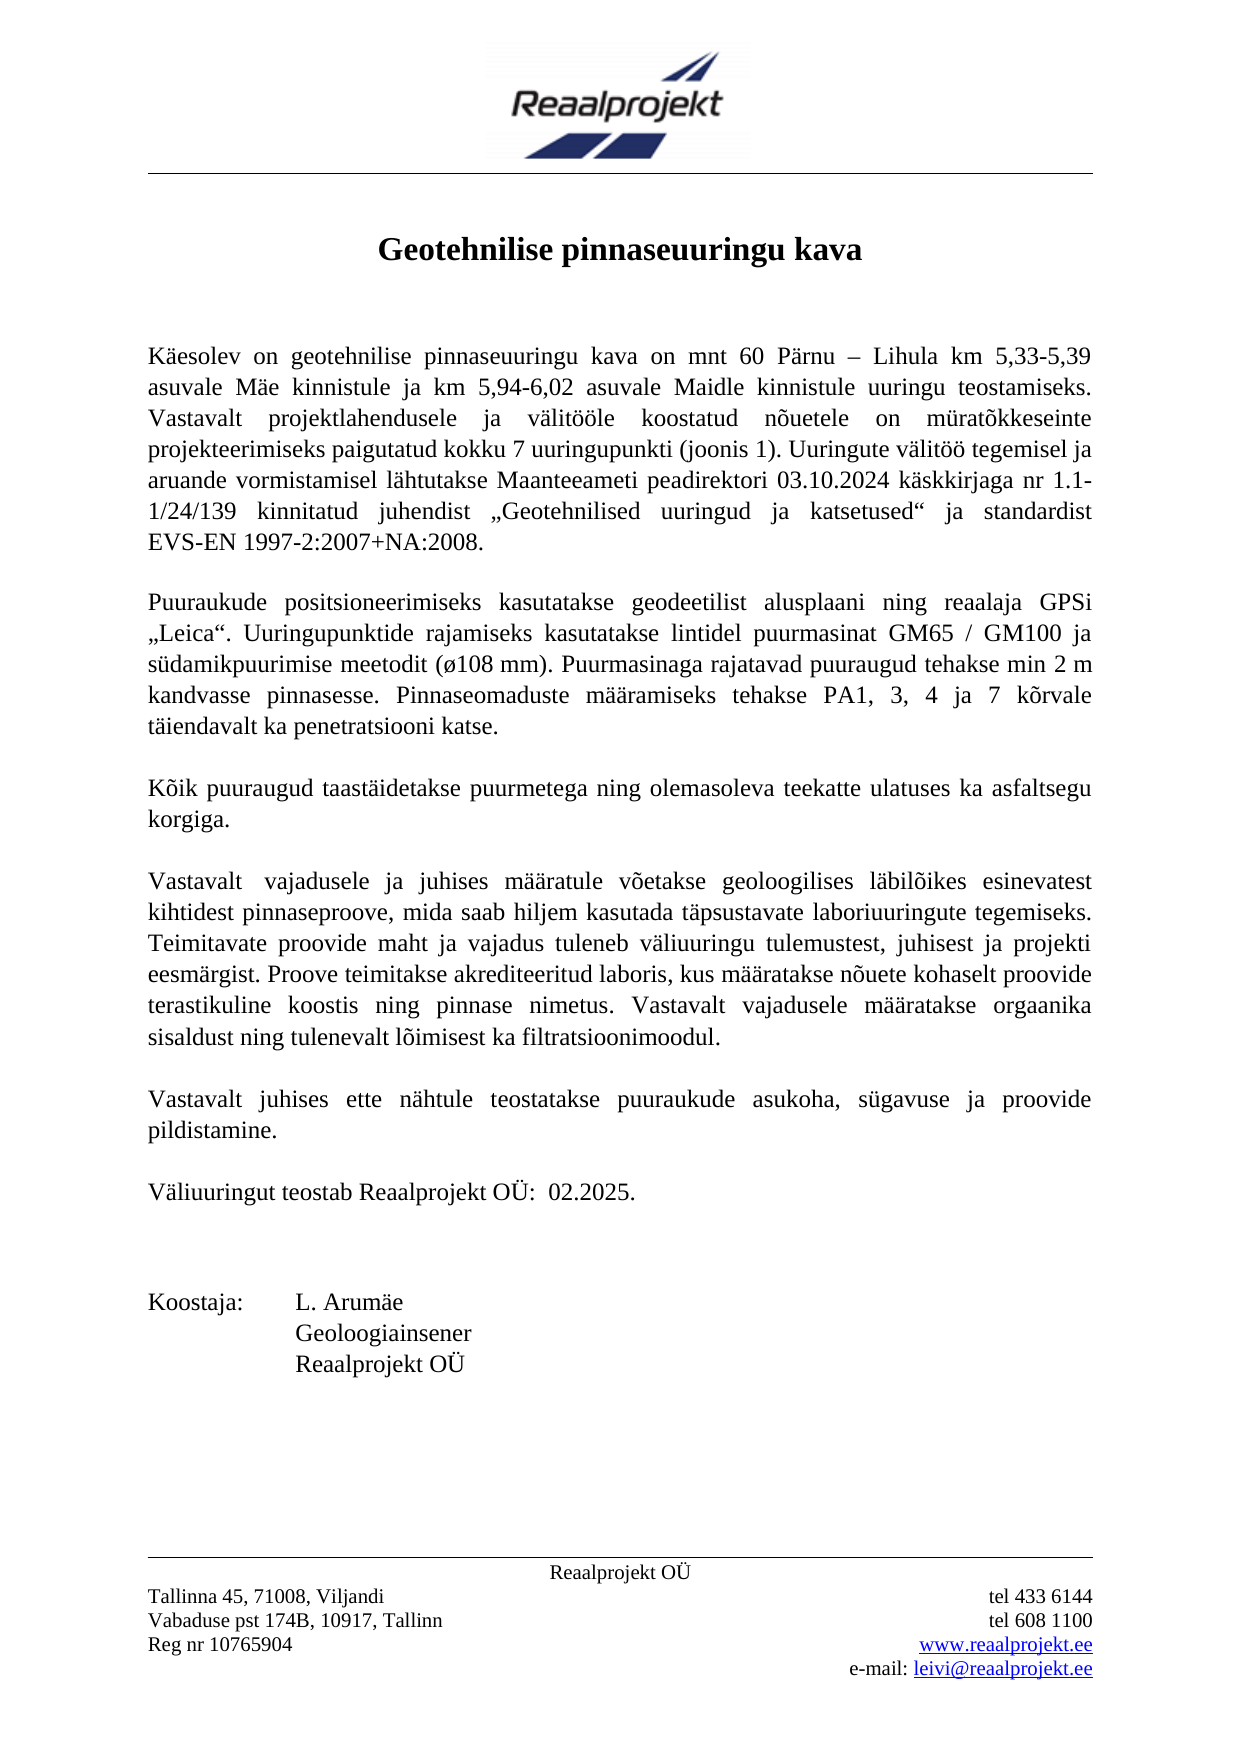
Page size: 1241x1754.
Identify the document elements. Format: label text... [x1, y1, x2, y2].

text Geoloogiainsener [148, 1318, 1093, 1346]
text Puuraukude positsioneerimiseks kasutatakse geodeetilist alusplaani ning reaalaja GPSi „Leica“. Uuringupunktide rajamiseks kasutatakse lintidel puurmasinat GM65 / GM100 ja südamikpuurimise meetodit (ø108 mm). Puurmasinaga rajatavad puuraugud tehakse min 2 m kandvasse pinnasesse. Pinnaseomaduste määramiseks tehakse PA1, 3, 4 ja 7 kõrvale täiendavalt ka penetratsiooni katse. [148, 587, 1093, 740]
text Väliuuringut teostab Reaalprojekt OÜ: 02.2025. [148, 1177, 1093, 1206]
text Geotehnilise pinnaseuuringu kava [148, 230, 1093, 268]
text Vastavalt vajadusele ja juhises määratule võetakse geoloogilises läbilõikes esinevatest kihtidest pinnaseproove, mida saab hiljem kasutada täpsustavate laboriuuringute tegemiseks. Teimitavate proovide maht ja vajadus tuleneb väliuuringu tulemustest, juhisest ja projekti eesmärgist. Proove teimitakse akrediteeritud laboris, kus määratakse nõuete kohaselt proovide terastikuline koostis ning pinnase nimetus. Vastavalt vajadusele määratakse orgaanika sisaldust ning tulenevalt lõimisest ka filtratsioonimoodul. [148, 866, 1093, 1050]
text Reaalprojekt OÜ [148, 1349, 1093, 1377]
text Koostaja: L. Arumäe [148, 1287, 1093, 1315]
text Vastavalt juhises ette nähtule teostatakse puuraukude asukoha, sügavuse ja proovide pildistamine. [148, 1084, 1093, 1143]
text Kõik puuraugud taastäidetakse puurmetega ning olemasoleva teekatte ulatuses ka asfaltsegu korgiga. [148, 773, 1093, 833]
text Käesolev on geotehnilise pinnaseuuringu kava on mnt 60 Pärnu – Lihula km 5,33-5,39 asuvale Mäe kinnistule ja km 5,94-6,02 asuvale Maidle kinnistule uuringu teostamiseks. Vastavalt projektlahendusele ja välitööle koostatud nõuetele on müratõkkeseinte projekteerimiseks paigutatud kokku 7 uuringupunkti (joonis 1). Uuringute välitöö tegemisel ja aruande vormistamisel lähtutakse Maanteeameti peadirektori 03.10.2024 käskkirjaga nr 1.1-1/24/139 kinnitatud juhendist „Geotehnilised uuringud ja katsetused“ ja standardist EVS-EN 1997-2:2007+NA:2008. [148, 312, 1093, 556]
